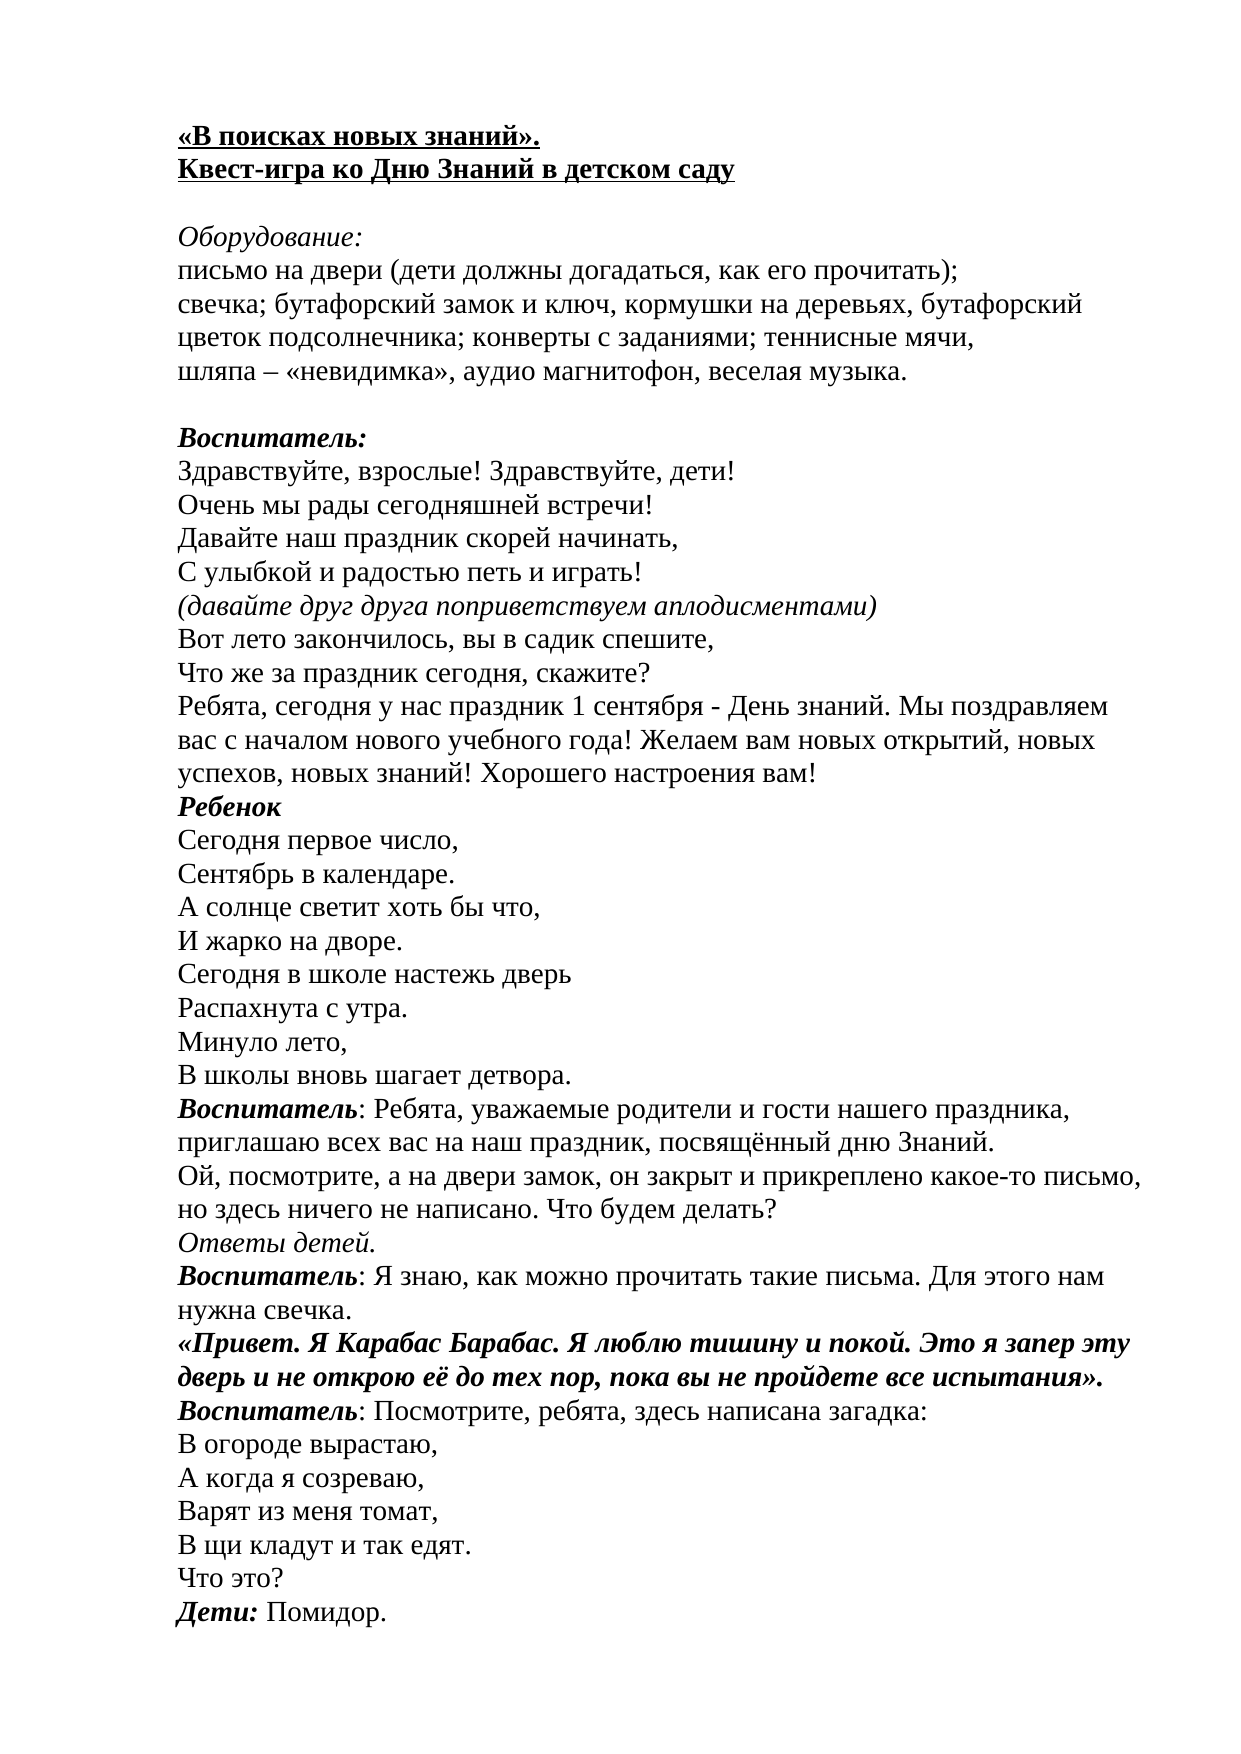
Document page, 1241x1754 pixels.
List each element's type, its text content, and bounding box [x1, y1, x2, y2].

text Воспитатель: Посмотрите, ребята, здесь написана загадка: [177, 1393, 1152, 1426]
text «В поисках новых знаний». [177, 118, 1152, 152]
text Что же за праздник сегодня, скажите? [177, 655, 1152, 688]
text Оборудование: [177, 219, 1152, 252]
text свечка; бутафорский замок и ключ, кормушки на деревьях, бутафорский цветок подсолнечника; конверты с заданиями; теннисные мячи, шляпа – «невидимка», аудио магнитофон, веселая музыка. [177, 286, 1152, 386]
text И жарко на дворе. [177, 923, 1152, 957]
text Дети: Помидор. [177, 1594, 1152, 1627]
text С улыбкой и радостью петь и играть! [177, 554, 1152, 588]
text Воспитатель: Ребята, уважаемые родители и гости нашего праздника, приглашаю всех вас на наш праздник, посвящённый дню Знаний. [177, 1091, 1152, 1158]
text Квест-игра ко Дню Знаний в детском саду [177, 152, 1152, 185]
text Воспитатель: [177, 420, 1152, 453]
text Ответы детей. [177, 1225, 1152, 1258]
text Вот лето закончилось, вы в садик спешите, [177, 621, 1152, 655]
text В щи кладут и так едят. [177, 1527, 1152, 1560]
text Здравствуйте, взрослые! Здравствуйте, дети! [177, 453, 1152, 487]
text Очень мы рады сегодняшней встречи! [177, 487, 1152, 521]
text Ребенок [177, 789, 1152, 822]
text Воспитатель: Я знаю, как можно прочитать такие письма. Для этого нам нужна свечка. [177, 1258, 1152, 1326]
text А солнце светит хоть бы что, [177, 889, 1152, 923]
text Варят из меня томат, [177, 1493, 1152, 1527]
text «Привет. Я Карабас Барабас. Я люблю тишину и покой. Это я запер эту дверь и не открою её до тех пор, пока вы не пройдете все испытания». [177, 1326, 1152, 1393]
text письмо на двери (дети должны догадаться, как его прочитать); [177, 252, 1152, 286]
text Ребята, сегодня у нас праздник 1 сентября - День знаний. Мы поздравляем вас с началом нового учебного года! Желаем вам новых открытий, новых успехов, новых знаний! Хорошего настроения вам! [177, 688, 1152, 789]
text В огороде вырастаю, [177, 1426, 1152, 1460]
text В школы вновь шагает детвора. [177, 1057, 1152, 1091]
text Распахнута с утра. [177, 990, 1152, 1024]
text Сегодня первое число, [177, 822, 1152, 856]
text Что это? [177, 1560, 1152, 1594]
text Сегодня в школе настежь дверь [177, 957, 1152, 990]
text (давайте друг друга поприветствуем аплодисментами) [177, 588, 1152, 621]
text Минуло лето, [177, 1024, 1152, 1057]
text Ой, посмотрите, а на двери замок, он закрыт и прикреплено какое-то письмо, но здесь ничего не написано. Что будем делать? [177, 1158, 1152, 1225]
text Давайте наш праздник скорей начинать, [177, 521, 1152, 554]
text А когда я созреваю, [177, 1460, 1152, 1493]
text Сентябрь в календаре. [177, 856, 1152, 889]
